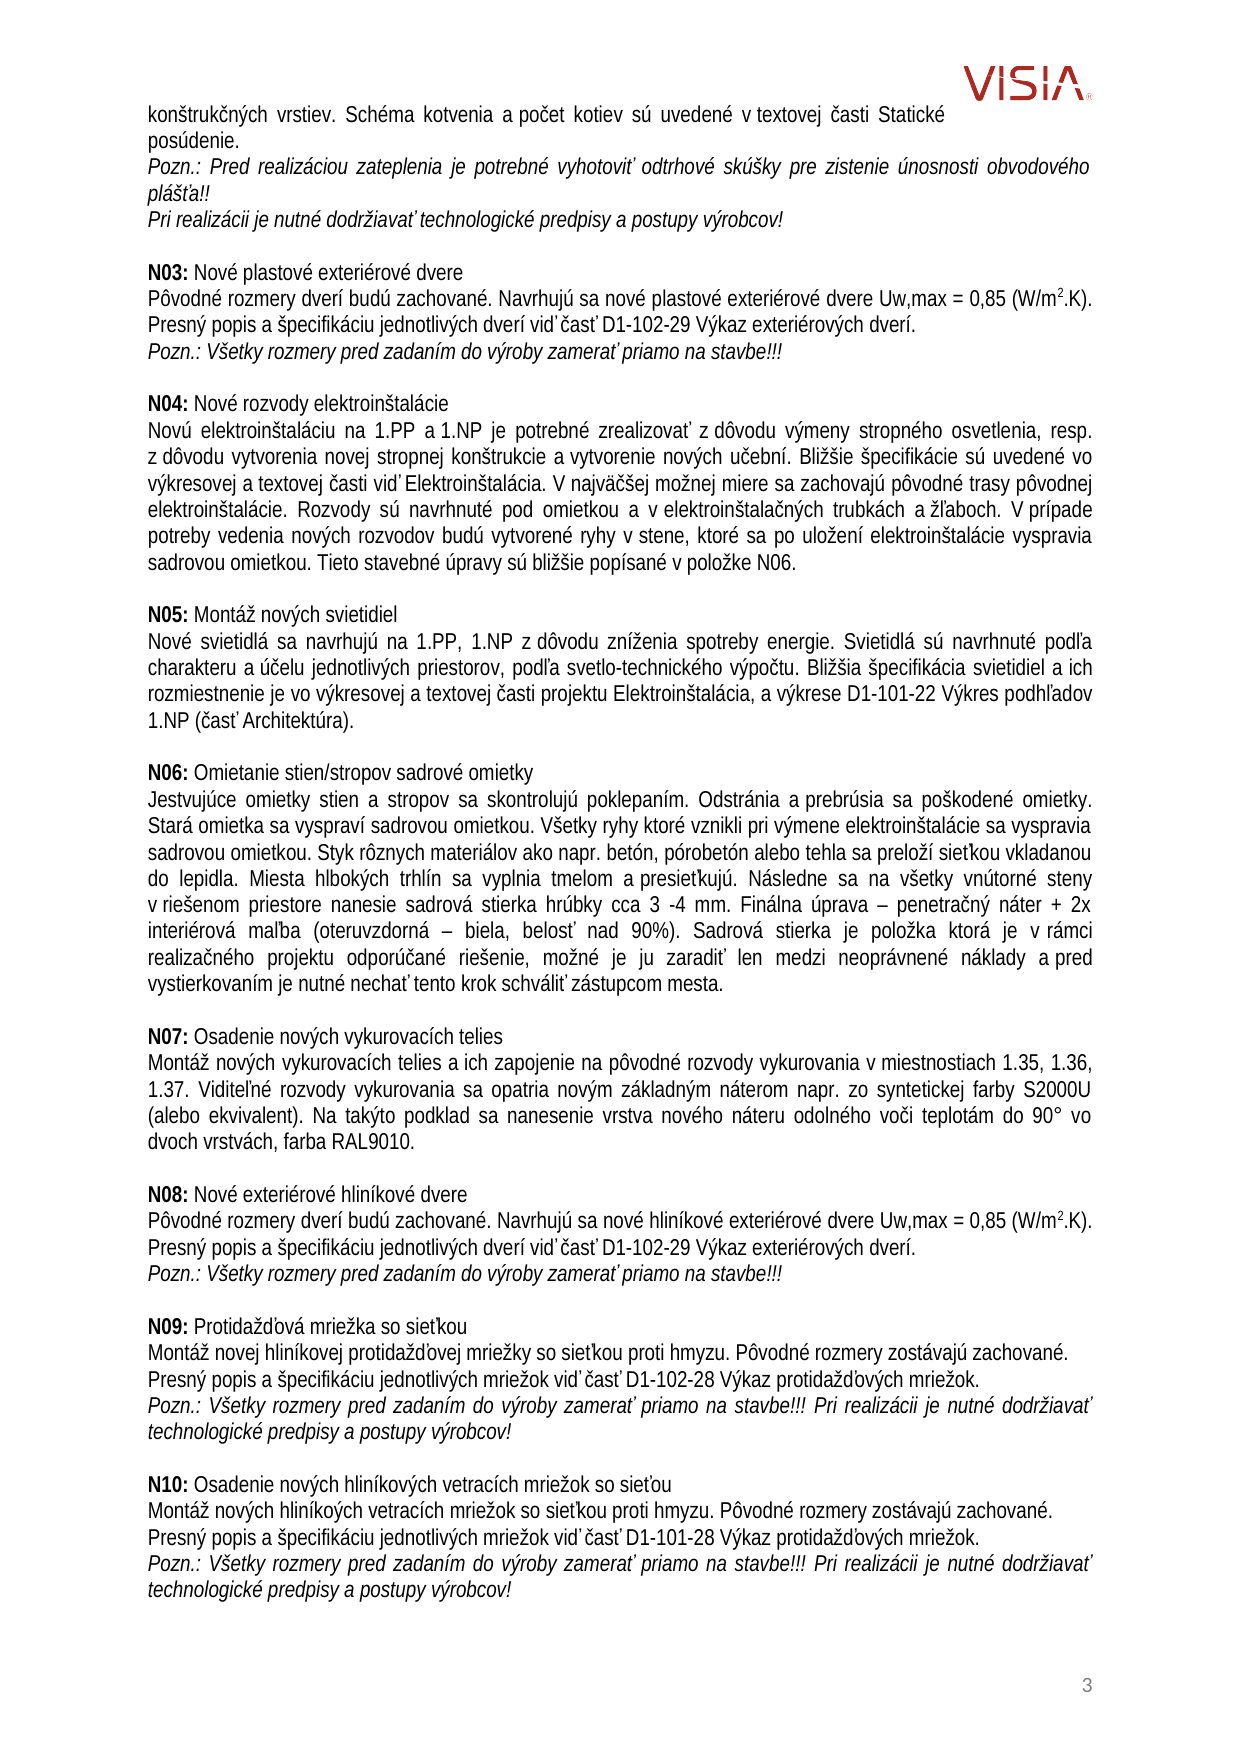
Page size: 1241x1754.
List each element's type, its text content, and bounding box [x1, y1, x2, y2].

text Nové svietidlá sa navrhujú na 1.PP, 1.NP z dôvodu zníženia spotreby energie. Svietidlá sú navrhnuté podľa charakteru a účelu jednotlivých priestorov, podľa svetlo-technického výpočtu. Bližšia špecifikácia svietidiel a ich rozmiestnenie je vo výkresovej a textovej časti projektu Elektroinštalácia, a výkrese D1-101-22 Výkres podhľadov 1.NP (časť Architektúra). [148, 628, 1092, 733]
text Presný popis a špecifikáciu jednotlivých mriežok viď časť D1-102-28 Výkaz protidažďových mriežok. [148, 1366, 1092, 1392]
text Pozn.: Všetky rozmery pred zadaním do výroby zamerať priamo na stavbe!!! [148, 1260, 1092, 1286]
text Pôvodné rozmery dverí budú zachované. Navrhujú sa nové hliníkové exteriérové dvere Uw,max = 0,85 (W/m2.K). Presný popis a špecifikáciu jednotlivých dverí viď časť D1-102-29 Výkaz exteriérových dverí. [148, 1207, 1092, 1260]
text N07: Osadenie nových vykurovacích telies [148, 1023, 1092, 1049]
picture [963, 66, 1093, 101]
text Pri realizácii je nutné dodržiavať technologické predpisy a postupy výrobcov! [148, 206, 1092, 232]
text Montáž novej hliníkovej protidažďovej mriežky so sieťkou proti hmyzu. Pôvodné rozmery zostávajú zachované. [148, 1339, 1092, 1366]
text N04: Nové rozvody elektroinštalácie [148, 390, 1092, 417]
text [148, 101, 1092, 153]
text N08: Nové exteriérové hliníkové dvere [148, 1181, 1092, 1207]
text Pozn.: Pred realizáciou zateplenia je potrebné vyhotoviť odtrhové skúšky pre zistenie únosnosti obvodového plášťa!! [148, 153, 1092, 206]
text Presný popis a špecifikáciu jednotlivých mriežok viď časť D1-101-28 Výkaz protidažďových mriežok. [148, 1524, 1092, 1550]
text N10: Osadenie nových hliníkových vetracích mriežok so sieťou [148, 1471, 1092, 1497]
text Pozn.: Všetky rozmery pred zadaním do výroby zamerať priamo na stavbe!!! [148, 338, 1092, 364]
text N06: Omietanie stien/stropov sadrové omietky [148, 759, 1092, 786]
text Montáž nových hliníkoých vetracích mriežok so sieťkou proti hmyzu. Pôvodné rozmery zostávajú zachované. [148, 1497, 1092, 1524]
text Montáž nových vykurovacích telies a ich zapojenie na pôvodné rozvody vykurovania v miestnostiach 1.35, 1.36, 1.37. Viditeľné rozvody vykurovania sa opatria novým základným náterom napr. zo syntetickej farby S2000U (alebo ekvivalent). Na takýto podklad sa nanesenie vrstva nového náteru odolného voči teplotám do 90° vo dvoch vrstvách, farba RAL9010. [148, 1049, 1092, 1155]
text N03: Nové plastové exteriérové dvere [148, 259, 1092, 285]
text N05: Montáž nových svietidiel [148, 601, 1092, 628]
text N09: Protidažďová mriežka so sieťkou [148, 1313, 1092, 1339]
text Jestvujúce omietky stien a stropov sa skontrolujú poklepaním. Odstránia a prebrúsia sa poškodené omietky. Stará omietka sa vyspraví sadrovou omietkou. Všetky ryhy ktoré vznikli pri výmene elektroinštalácie sa vyspravia sadrovou omietkou. Styk rôznych materiálov ako napr. betón, pórobetón alebo tehla sa preloží sieťkou vkladanou do lepidla. Miesta hlbokých trhlín sa vyplnia tmelom a presieťkujú. Následne sa na všetky vnútorné steny v riešenom priestore nanesie sadrová stierka hrúbky cca 3 -4 mm. Finálna úprava – penetračný náter + 2x interiérová maľba (oteruvzdorná – biela, belosť nad 90%). Sadrová stierka je položka ktorá je v rámci realizačného projektu odporúčané riešenie, možné je ju zaradiť len medzi neoprávnené náklady a pred vystierkovaním je nutné nechať tento krok schváliť zástupcom mesta. [148, 786, 1092, 997]
text Pôvodné rozmery dverí budú zachované. Navrhujú sa nové plastové exteriérové dvere Uw,max = 0,85 (W/m2.K). Presný popis a špecifikáciu jednotlivých dverí viď časť D1-102-29 Výkaz exteriérových dverí. [148, 285, 1092, 338]
text Novú elektroinštaláciu na 1.PP a 1.NP je potrebné zrealizovať z dôvodu výmeny stropného osvetlenia, resp. z dôvodu vytvorenia novej stropnej konštrukcie a vytvorenie nových učební. Bližšie špecifikácie sú uvedené vo výkresovej a textovej časti viď Elektroinštalácia. V najväčšej možnej miere sa zachovajú pôvodné trasy pôvodnej elektroinštalácie. Rozvody sú navrhnuté pod omietkou a v elektroinštalačných trubkách a žľaboch. V prípade potreby vedenia nových rozvodov budú vytvorené ryhy v stene, ktoré sa po uložení elektroinštalácie vyspravia sadrovou omietkou. Tieto stavebné úpravy sú bližšie popísané v položke N06. [148, 417, 1092, 575]
